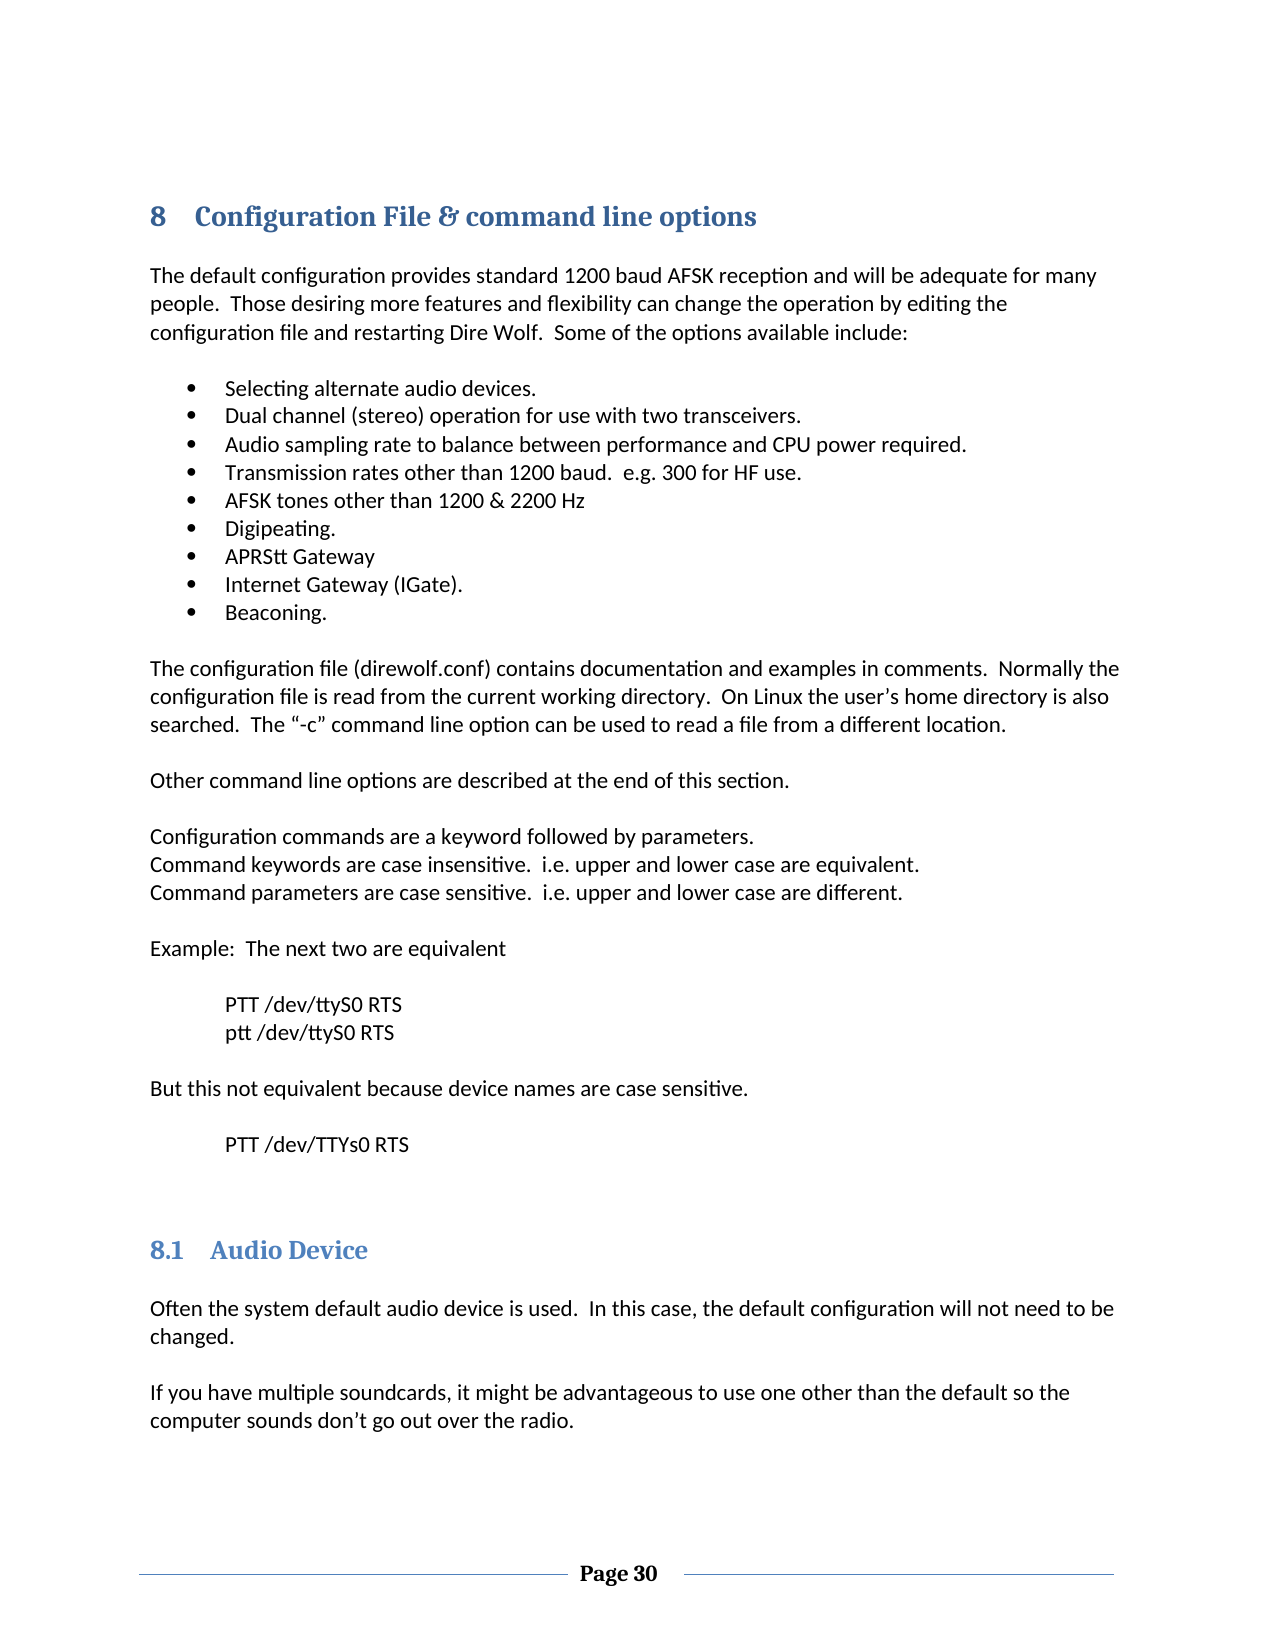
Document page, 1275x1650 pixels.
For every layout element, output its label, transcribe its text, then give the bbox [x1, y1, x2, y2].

text But this not equivalent because device names are case sensitive. [150, 1074, 1125, 1102]
list Transmission rates other than 1200 baud. e.g. 300 for HF use. [187, 458, 1125, 486]
list Beaconing. [187, 598, 1125, 626]
text Configuration commands are a keyword followed by parameters. [150, 822, 1125, 850]
text Often the system default audio device is used. In this case, the default configuration will not need to be changed. [150, 1294, 1125, 1350]
text PTT /dev/ttyS0 RTS [150, 990, 1125, 1018]
list APRStt Gateway [187, 542, 1125, 570]
list Audio sampling rate to balance between performance and CPU power required. [187, 430, 1125, 458]
text Example: The next two are equivalent [150, 934, 1125, 962]
subtitle Audio Device [150, 1235, 1125, 1266]
text Command keywords are case insensitive. i.e. upper and lower case are equivalent. [150, 850, 1125, 878]
list Selecting alternate audio devices. [187, 374, 1125, 402]
text The default configuration provides standard 1200 baud AFSK reception and will be adequate for many people. Those desiring more features and flexibility can change the operation by editing the configuration file and restarting Dire Wolf. Some of the options available include: [150, 262, 1125, 346]
list AFSK tones other than 1200 & 2200 Hz [187, 486, 1125, 514]
text Other command line options are described at the end of this section. [150, 766, 1125, 794]
list Internet Gateway (IGate). [187, 570, 1125, 598]
list Digipeating. [187, 514, 1125, 542]
list Dual channel (stereo) operation for use with two transceivers. [187, 402, 1125, 430]
subtitle Configuration File & command line options [150, 200, 1125, 233]
text Command parameters are case sensitive. i.e. upper and lower case are different. [150, 878, 1125, 906]
text If you have multiple soundcards, it might be advantageous to use one other than the default so the computer sounds don’t go out over the radio. [150, 1378, 1125, 1434]
text PTT /dev/TTYs0 RTS [150, 1130, 1125, 1158]
text ptt /dev/ttyS0 RTS [150, 1018, 1125, 1046]
text The configuration file (direwolf.conf) contains documentation and examples in comments. Normally the configuration file is read from the current working directory. On Linux the user’s home directory is also searched. The “-c” command line option can be used to read a file from a different location. [150, 654, 1125, 738]
